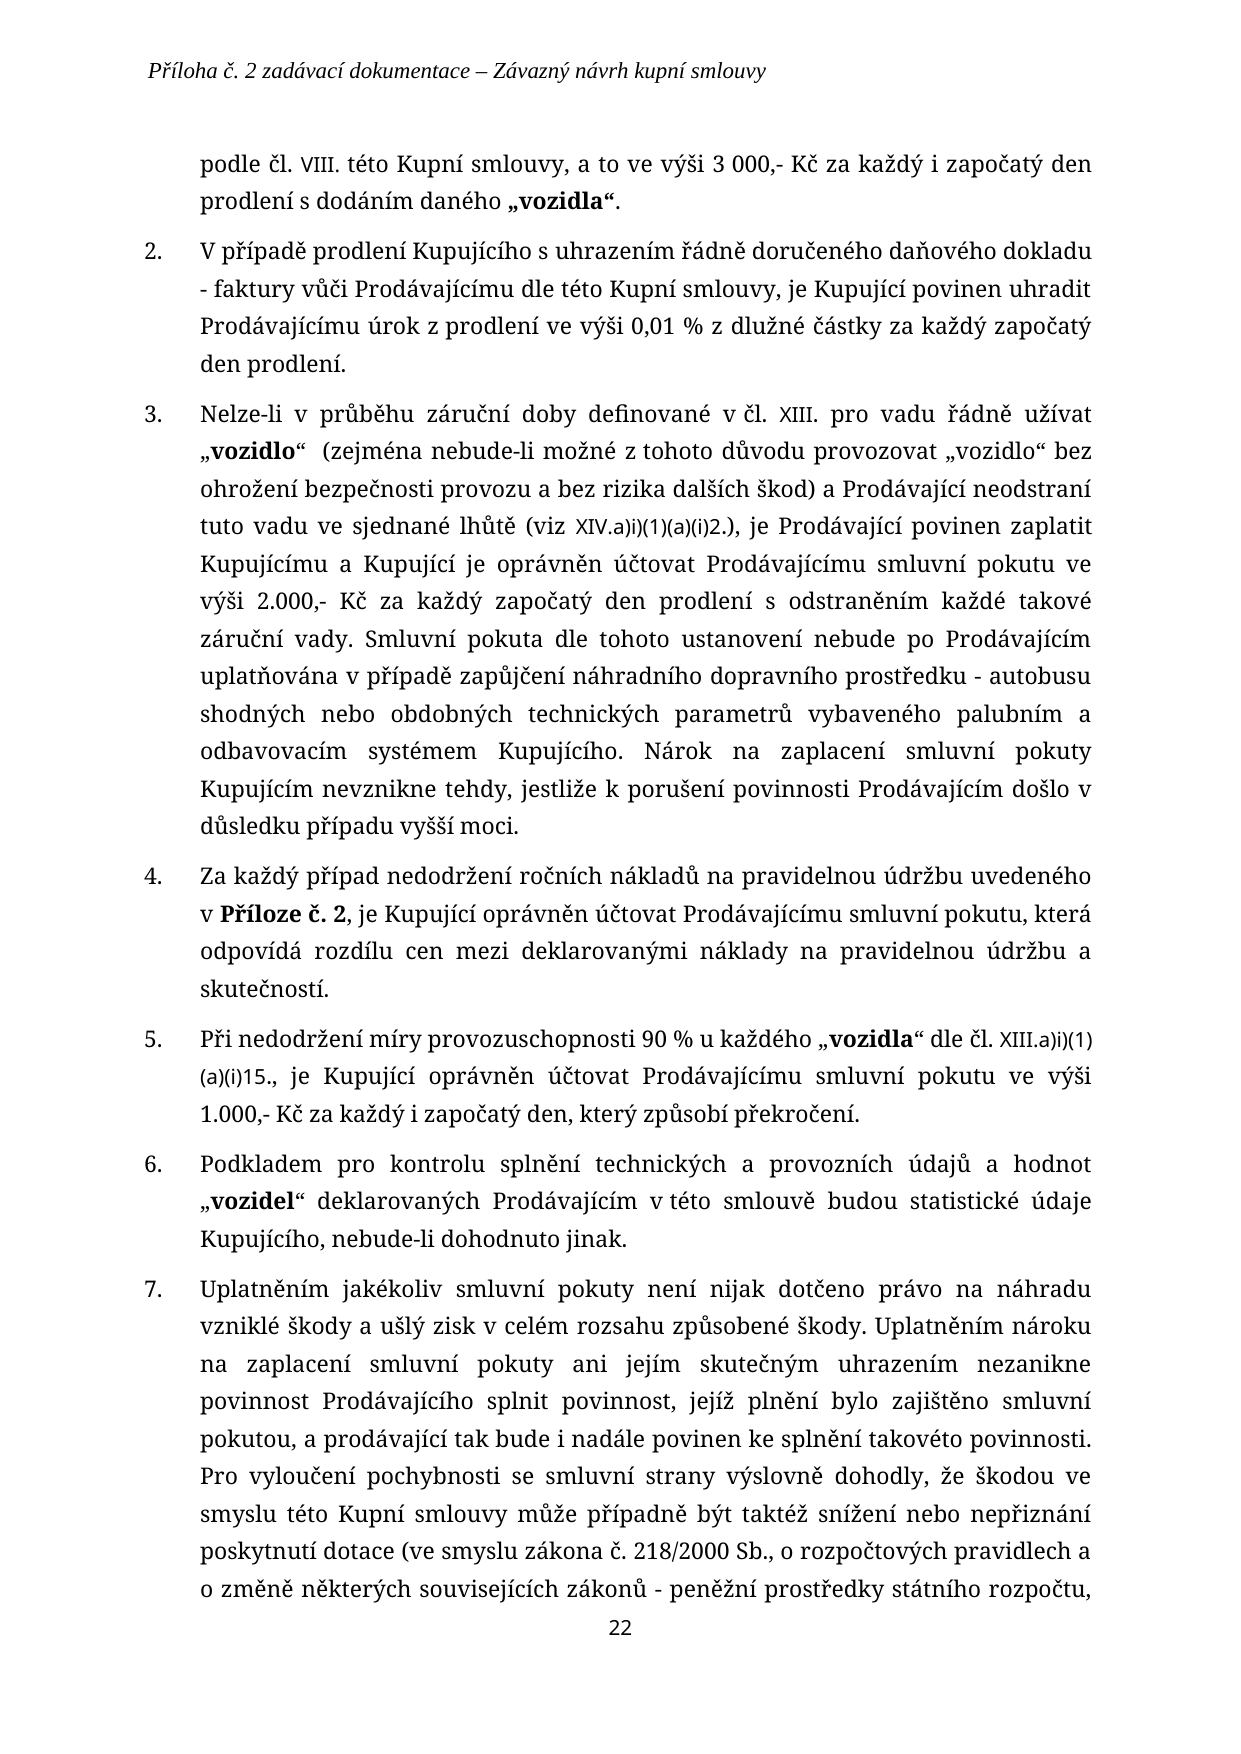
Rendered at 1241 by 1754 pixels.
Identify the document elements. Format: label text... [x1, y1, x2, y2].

list Při nedodržení míry provozuschopnosti 90 % u každého „vozidla“ dle čl. XIII.15., je Kupující oprávněn účtovat Prodávajícímu smluvní pokutu ve výši 1.000,- Kč za každý i započatý den, který způsobí překročení. [162, 1023, 1093, 1129]
list Podkladem pro kontrolu splnění technických a provozních údajů a hodnot „vozidel“ deklarovaných Prodávajícím v této smlouvě budou statistické údaje Kupujícího, nebude-li dohodnuto jinak. [162, 1148, 1093, 1254]
list V případě prodlení Kupujícího s uhrazením řádně doručeného daňového dokladu - faktury vůči Prodávajícímu dle této Kupní smlouvy, je Kupující povinen uhradit Prodávajícímu úrok z prodlení ve výši 0,01 % z dlužné částky za každý započatý den prodlení. [162, 235, 1093, 379]
list Nelze-li v průběhu záruční doby definované v čl. XIII. pro vadu řádně užívat „vozidlo“ (zejména nebude-li možné z tohoto důvodu provozovat „vozidlo“ bez ohrožení bezpečnosti provozu a bez rizika dalších škod) a Prodávající neodstraní tuto vadu ve sjednané lhůtě (viz XIV.2.), je Prodávající povinen zaplatit Kupujícímu a Kupující je oprávněn účtovat Prodávajícímu smluvní pokutu ve výši 2.000,- Kč za každý započatý den prodlení s odstraněním každé takové záruční vady. Smluvní pokuta dle tohoto ustanovení nebude po Prodávajícím uplatňována v případě zapůjčení náhradního dopravního prostředku - autobusu shodných nebo obdobných technických parametrů vybaveného palubním a odbavovacím systémem Kupujícího. Nárok na zaplacení smluvní pokuty Kupujícím nevznikne tehdy, jestliže k porušení povinnosti Prodávajícím došlo v důsledku případu vyšší moci. [162, 398, 1093, 841]
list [162, 1273, 1093, 1604]
list Za každý případ nedodržení ročních nákladů na pravidelnou údržbu uvedeného v Příloze č. 2, je Kupující oprávněn účtovat Prodávajícímu smluvní pokutu, která odpovídá rozdílu cen mezi deklarovanými náklady na pravidelnou údržbu a skutečností. [162, 860, 1093, 1004]
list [162, 148, 1093, 216]
